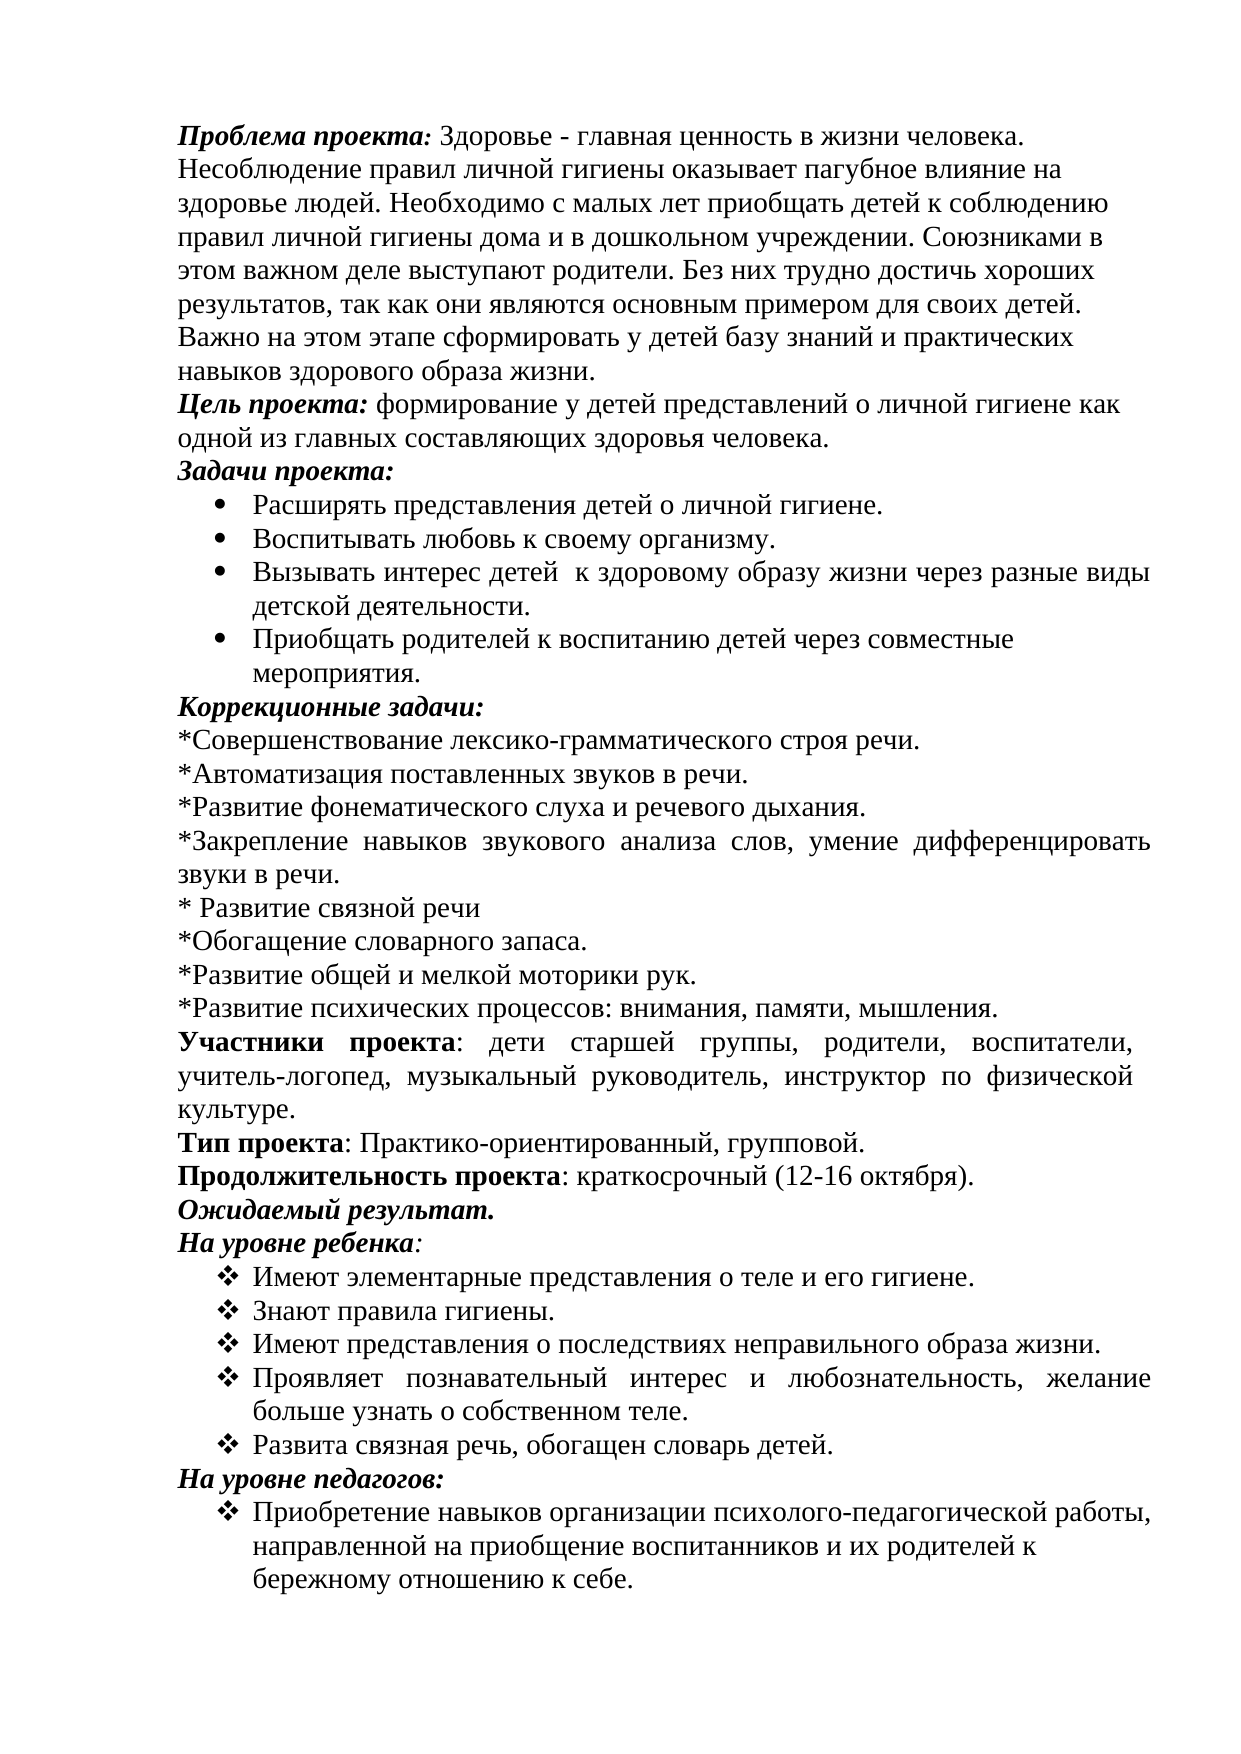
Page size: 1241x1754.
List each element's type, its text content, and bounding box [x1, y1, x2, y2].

list Имеют представления о последствиях неправильного образа жизни. [215, 1326, 1152, 1360]
text Продолжительность проекта: краткосрочный (12-16 октября). [177, 1158, 1152, 1192]
text На уровне педагогов: [177, 1461, 1152, 1494]
text Задачи проекта: [177, 453, 1134, 487]
text *Автоматизация поставленных звуков в речи. [177, 756, 1152, 789]
text *Развитие психических процессов: внимания, памяти, мышления. [177, 991, 1152, 1024]
text *Обогащение словарного запаса. [177, 923, 1152, 957]
text *Совершенствование лексико-грамматического строя речи. [177, 722, 1152, 756]
text Цель проекта: формирование у детей представлений о личной гигиене как одной из главных составляющих здоровья человека. [177, 386, 1152, 453]
list Приобретение навыков организации психолого-педагогической работы, направленной на приобщение воспитанников и их родителей к бережному отношению к себе. [215, 1494, 1152, 1595]
list Знают правила гигиены. [215, 1293, 1152, 1326]
list Проявляет познавательный интерес и любознательность, желание больше узнать о собственном теле. [215, 1360, 1152, 1427]
text Участники проекта: дети старшей группы, родители, воспитатели, учитель-логопед, музыкальный руководитель, инструктор по физической культуре. [177, 1024, 1134, 1125]
text *Развитие общей и мелкой моторики рук. [177, 957, 1152, 991]
list Приобщать родителей к воспитанию детей через совместные мероприятия. [215, 622, 1152, 689]
text Тип проекта: Практико-ориентированный, групповой. [177, 1125, 1134, 1158]
text На уровне ребенка: [177, 1225, 1134, 1259]
text *Развитие фонематического слуха и речевого дыхания. [177, 789, 1152, 823]
list Вызывать интерес детей к здоровому образу жизни через разные виды детской деятельности. [215, 554, 1152, 622]
list Развита связная речь, обогащен словарь детей. [215, 1427, 1152, 1461]
text *Закрепление навыков звукового анализа слов, умение дифференцировать звуки в речи. [177, 823, 1152, 890]
text Проблема проекта: Здоровье - главная ценность в жизни человека. Несоблюдение правил личной гигиены оказывает пагубное влияние на здоровье людей. Необходимо с малых лет приобщать детей к соблюдению правил личной гигиены дома и в дошкольном учреждении. Союзниками в этом важном деле выступают родители. Без них трудно достичь хороших результатов, так как они являются основным примером для своих детей. Важно на этом этапе сформировать у детей базу знаний и практических навыков здорового образа жизни. [177, 118, 1152, 386]
list Расширять представления детей о личной гигиене. [215, 487, 1152, 521]
text * Развитие связной речи [177, 890, 1152, 923]
list Воспитывать любовь к своему организму. [215, 521, 1152, 554]
text Коррекционные задачи: [177, 689, 1134, 722]
list Имеют элементарные представления о теле и его гигиене. [215, 1259, 1152, 1293]
text Ожидаемый результат. [177, 1192, 1134, 1225]
